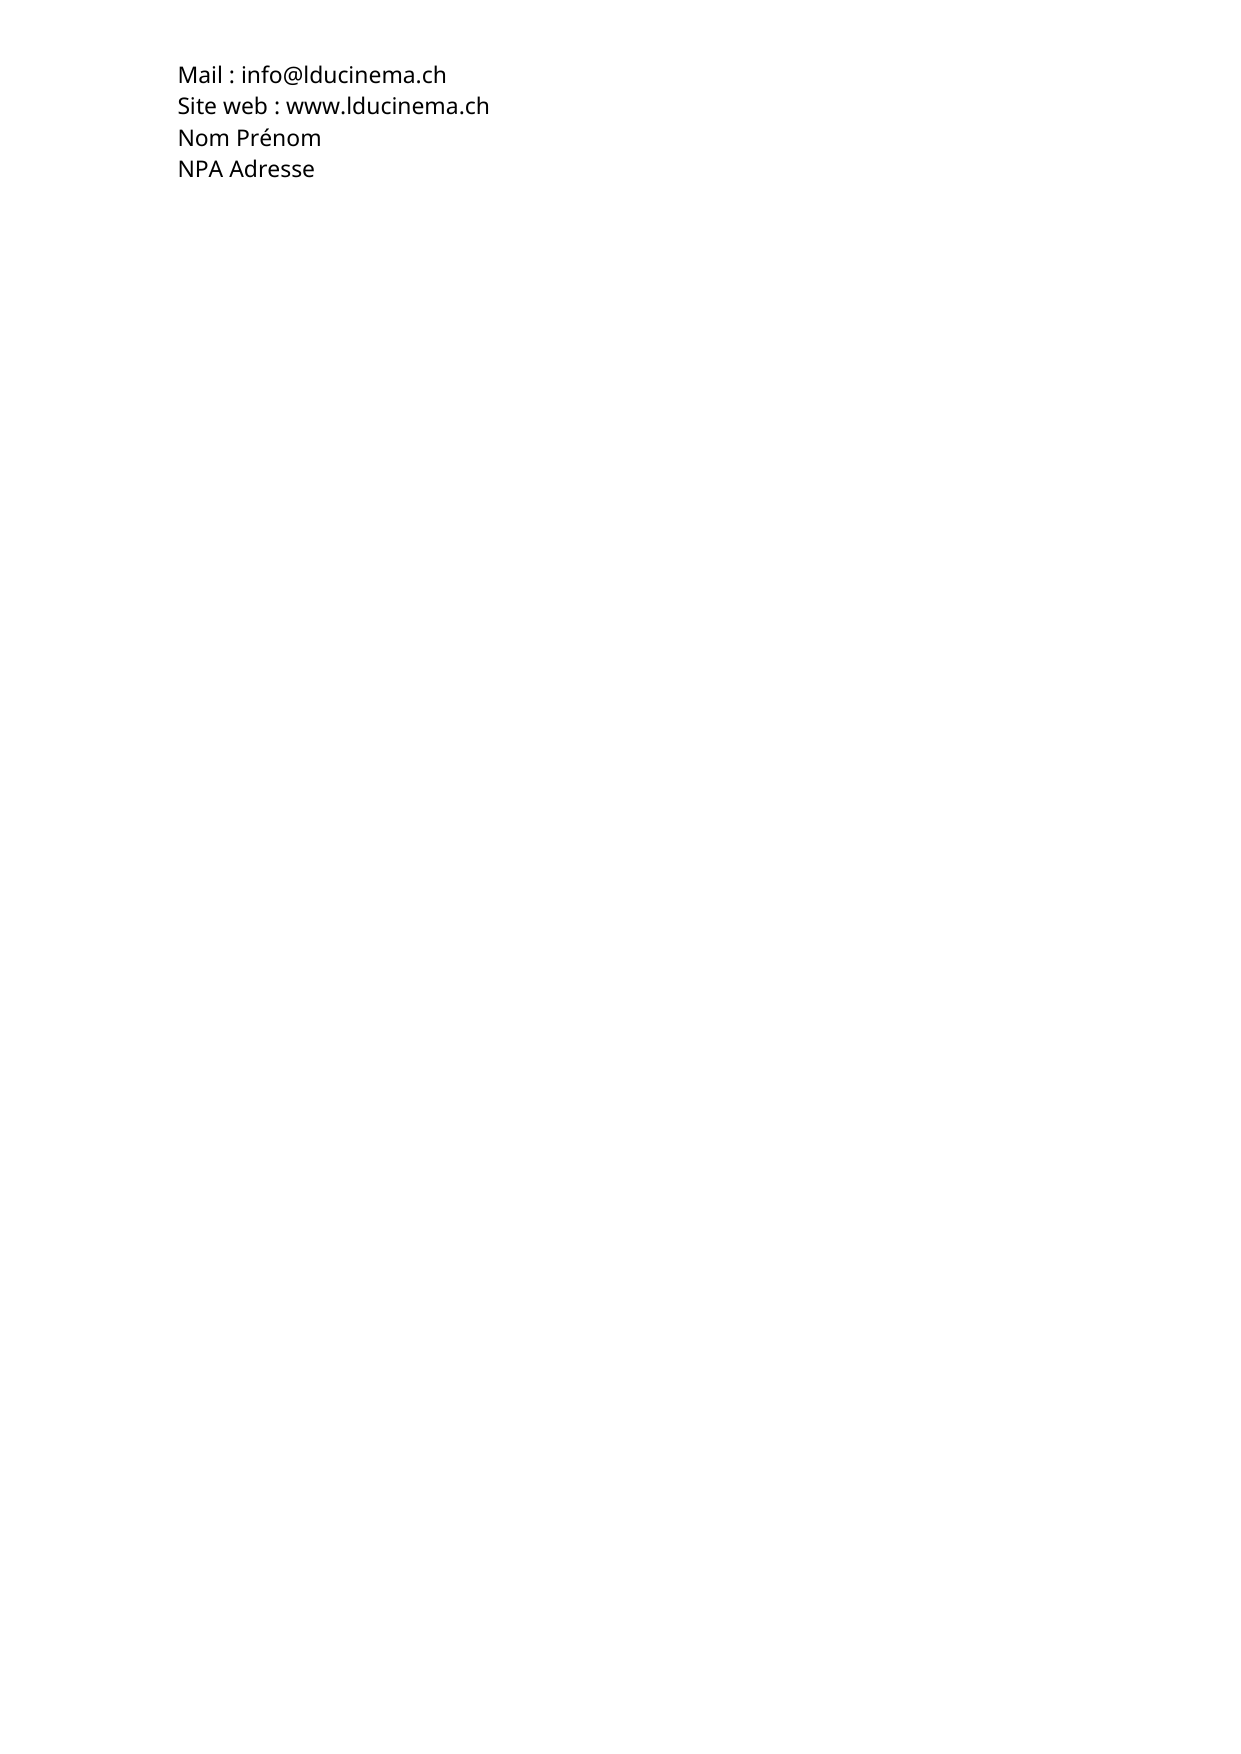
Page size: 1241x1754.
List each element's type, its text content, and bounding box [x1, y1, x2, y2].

text NPA Adresse [177, 153, 1122, 184]
text Mail : info@lducinema.ch [177, 59, 1122, 90]
text Nom Prénom [177, 122, 1122, 153]
text Site web : www.lducinema.ch [177, 90, 1122, 122]
